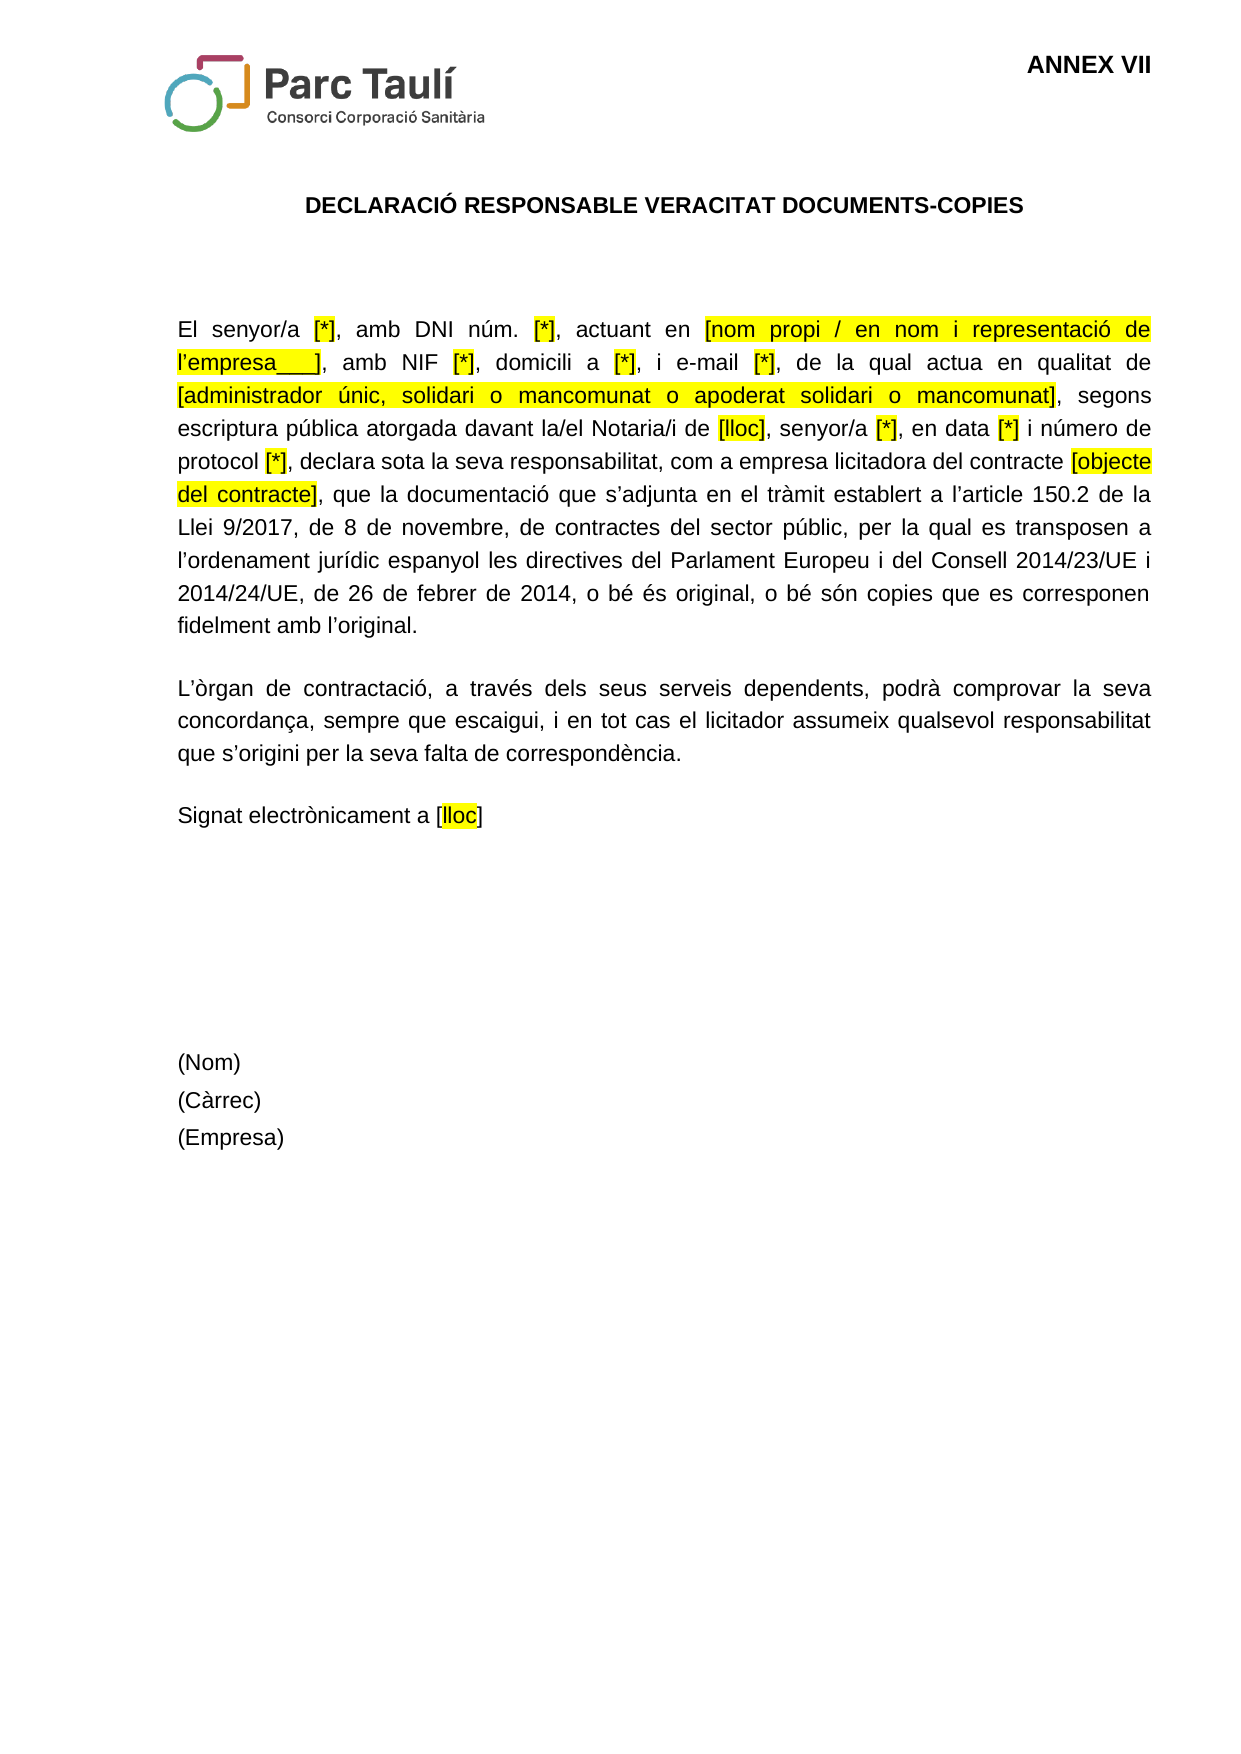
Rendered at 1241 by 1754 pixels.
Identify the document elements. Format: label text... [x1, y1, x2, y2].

text Signat electrònicament a [lloc] [177, 802, 1152, 829]
text DECLARACIÓ RESPONSABLE VERACITAT DOCUMENTS-COPIES [177, 192, 1152, 218]
text (Nom) [177, 1051, 1152, 1076]
text (Càrrec) [177, 1088, 1152, 1113]
text (Empresa) [177, 1126, 1152, 1151]
text El senyor/a [*], amb DNI núm. [*], actuant en [nom propi / en nom i representació de l’empresa___], amb NIF [*], domicili a [*], i e-mail [*], de la qual actua en qualitat de [administrador únic, solidari o mancomunat o apoderat solidari o mancomunat], segons escriptura pública atorgada davant la/el Notaria/i de [lloc], senyor/a [*], en data [*] i número de protocol [*], declara sota la seva responsabilitat, com a empresa licitadora del contracte [objecte del contracte], que la documentació que s’adjunta en el tràmit establert a l’article 150.2 de la Llei 9/2017, de 8 de novembre, de contractes del sector públic, per la qual es transposen a l’ordenament jurídic espanyol les directives del Parlament Europeu i del Consell 2014/23/UE i 2014/24/UE, de 26 de febrer de 2014, o bé és original, o bé són copies que es corresponen fidelment amb l’original. [177, 316, 1152, 639]
text L’òrgan de contractació, a través dels seus serveis dependents, podrà comprovar la seva concordança, sempre que escaigui, i en tot cas el licitador assumeix qualsevol responsabilitat que s’origini per la seva falta de correspondència. [177, 674, 1152, 767]
picture [164, 55, 485, 132]
